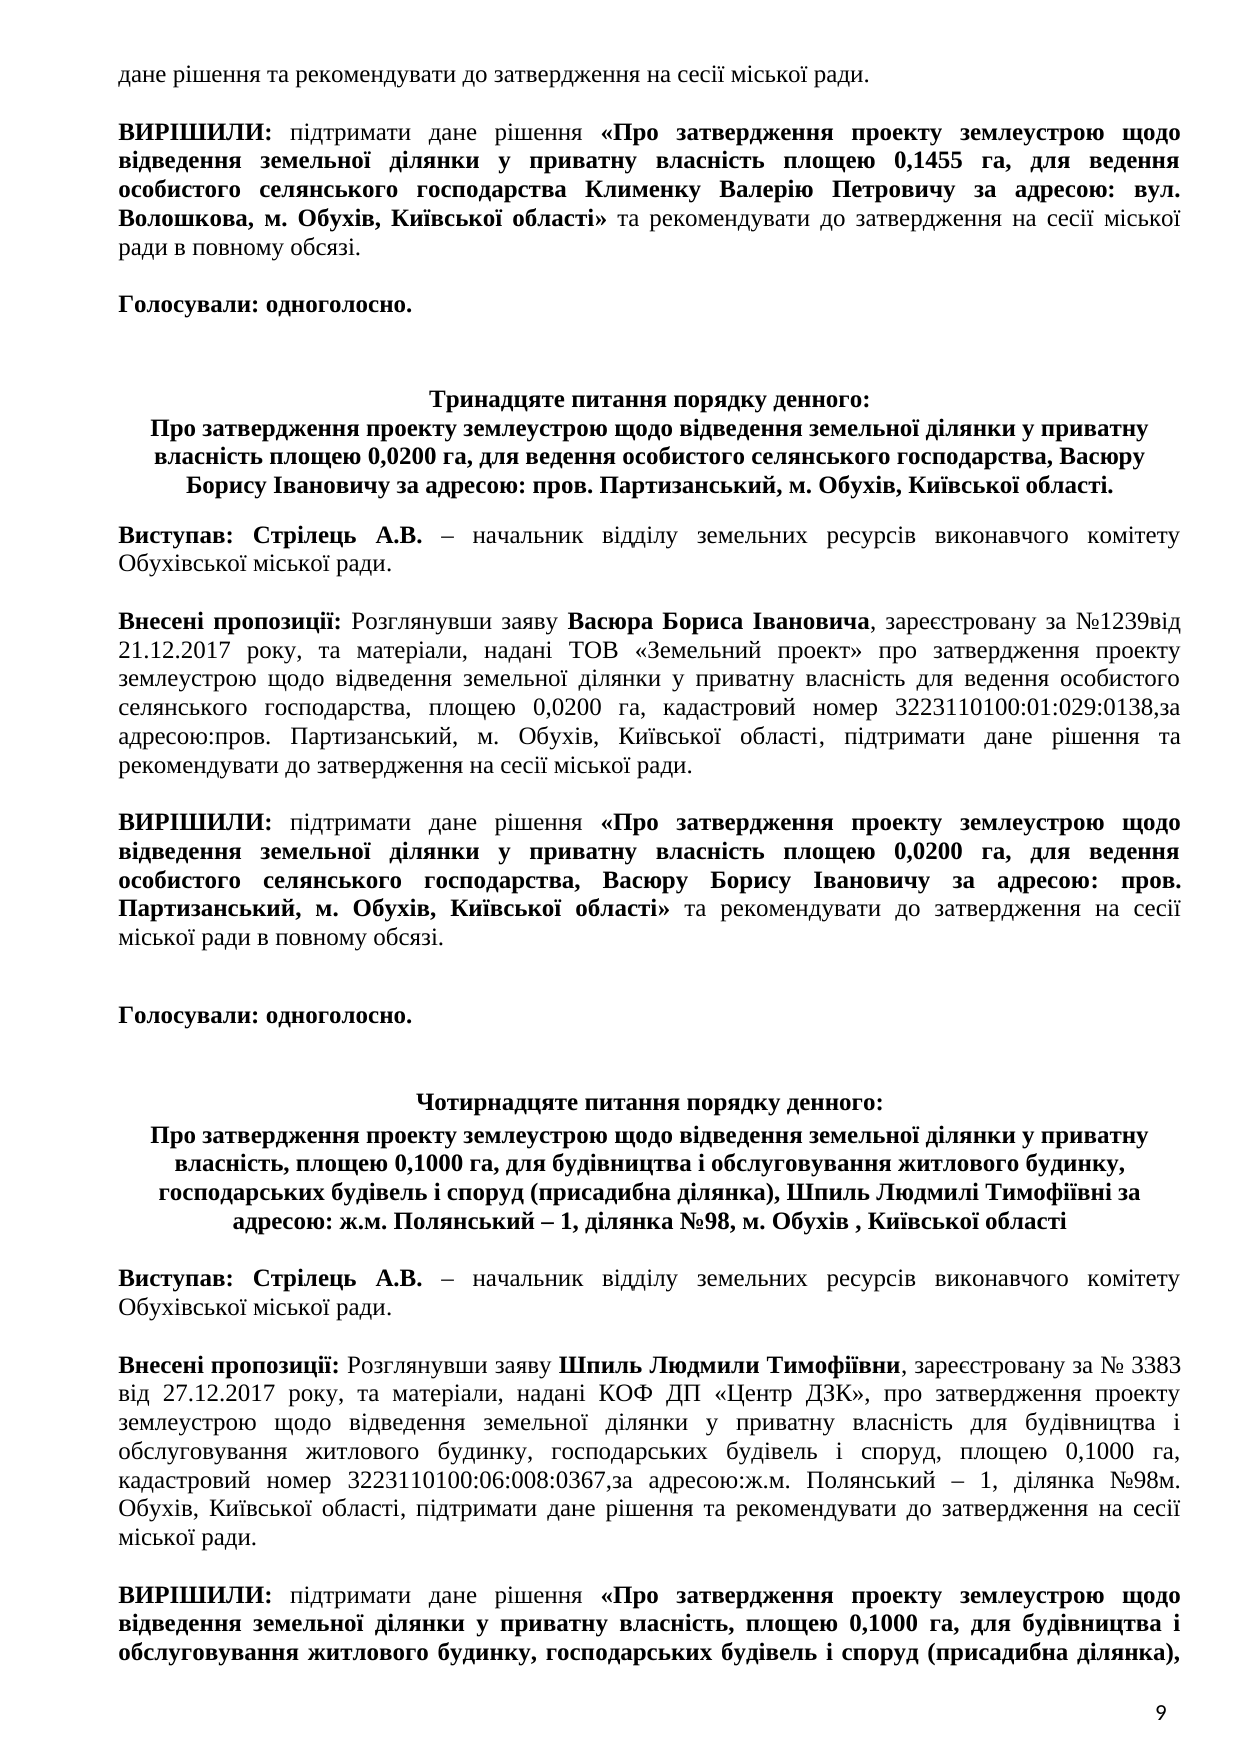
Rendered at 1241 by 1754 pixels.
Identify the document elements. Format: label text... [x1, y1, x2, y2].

text Виступав: Стрілець А.В. – начальник відділу земельних ресурсів виконавчого комітету Обухівської міської ради. [118, 1263, 1181, 1321]
text Голосували: одноголосно. [118, 289, 1181, 318]
text Про затвердження проекту землеустрою щодо відведення земельної ділянки у приватну власність площею 0,0200 га, для ведення особистого селянського господарства, Васюру Борису Івановичу за адресою: пров. Партизанський, м. Обухів, Київської області. [118, 413, 1181, 499]
text Тринадцяте питання порядку денного: [118, 384, 1181, 413]
text Чотирнадцяте питання порядку денного: [118, 1087, 1181, 1116]
text ВИРІШИЛИ: підтримати дане рішення «Про затвердження проекту землеустрою щодо відведення земельної ділянки у приватну власність площею 0,1455 га, для ведення особистого селянського господарства Клименку Валерію Петровичу за адресою: вул. Волошкова, м. Обухів, Київської області» та рекомендувати до затвердження на сесії міської ради в повному обсязі. [118, 117, 1181, 260]
text Виступав: Стрілець А.В. – начальник відділу земельних ресурсів виконавчого комітету Обухівської міської ради. [118, 520, 1181, 577]
text Голосували: одноголосно. [118, 1001, 1181, 1029]
text Про затвердження проекту землеустрою щодо відведення земельної ділянки у приватну власність, площею 0,1000 га, для будівництва і обслуговування житлового будинку, господарських будівель і споруд (присадибна ділянка), Шпиль Людмилі Тимофіївні за адресою: ж.м. Полянський – 1, ділянка №98, м. Обухів , Київської області [118, 1120, 1181, 1235]
list Внесені пропозиції: Розглянувши заяву Шпиль Людмили Тимофіївни, зареєстровану за № 3383 від 27.12.2017 року, та матеріали, надані КОФ ДП «Центр ДЗК», про затвердження проекту землеустрою щодо відведення земельної ділянки у приватну власність для будівництва і обслуговування житлового будинку, господарських будівель і споруд, площею 0,1000 га, кадастровий номер 3223110100:06:008:0367,за адресою:ж.м. Полянський – 1, ділянка №98м. Обухів, Київської області, підтримати дане рішення та рекомендувати до затвердження на сесії міської ради. [118, 1350, 1181, 1551]
text ВИРІШИЛИ: підтримати дане рішення «Про затвердження проекту землеустрою щодо відведення земельної ділянки у приватну власність площею 0,0200 га, для ведення особистого селянського господарства, Васюру Борису Івановичу за адресою: пров. Партизанський, м. Обухів, Київської області» та рекомендувати до затвердження на сесії міської ради в повному обсязі. [118, 807, 1181, 951]
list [118, 59, 1181, 88]
list Внесені пропозиції: Розглянувши заяву Васюра Бориса Івановича, зареєстровану за №1239від 21.12.2017 року, та матеріали, надані ТОВ «Земельний проект» про затвердження проекту землеустрою щодо відведення земельної ділянки у приватну власність для ведення особистого селянського господарства, площею 0,0200 га, кадастровий номер 3223110100:01:029:0138,за адресою:пров. Партизанський, м. Обухів, Київської області, підтримати дане рішення та рекомендувати до затвердження на сесії міської ради. [118, 606, 1181, 778]
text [118, 1580, 1181, 1666]
